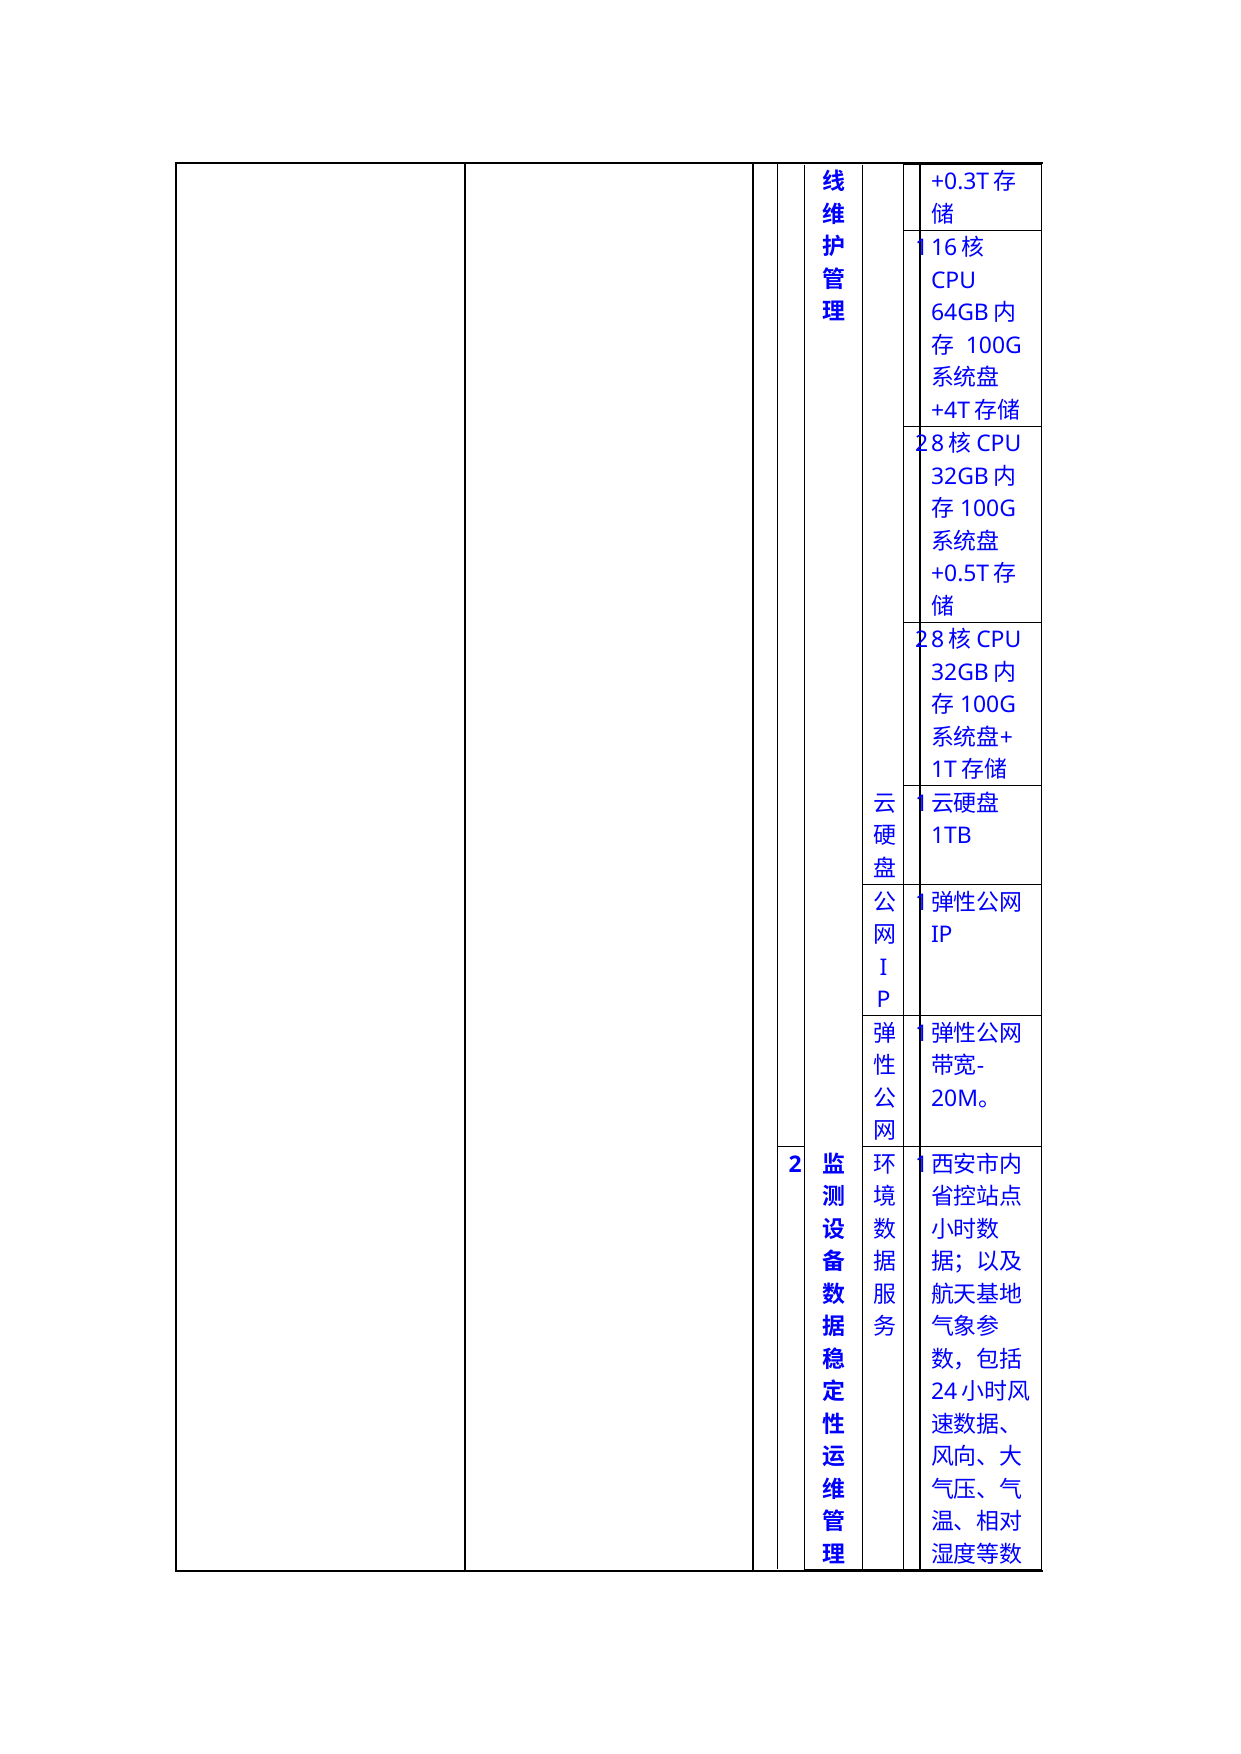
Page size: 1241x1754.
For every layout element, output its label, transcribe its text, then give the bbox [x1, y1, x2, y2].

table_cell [921, 231, 1041, 426]
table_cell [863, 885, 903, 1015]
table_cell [754, 164, 804, 1570]
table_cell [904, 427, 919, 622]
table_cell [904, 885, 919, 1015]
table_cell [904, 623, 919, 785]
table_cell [863, 1147, 903, 1569]
table_cell 1 [177, 164, 464, 1570]
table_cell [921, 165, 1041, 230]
table_cell [466, 164, 752, 1570]
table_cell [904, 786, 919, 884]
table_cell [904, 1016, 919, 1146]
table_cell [805, 164, 862, 1569]
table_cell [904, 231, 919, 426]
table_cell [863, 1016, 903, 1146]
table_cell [921, 1147, 1041, 1569]
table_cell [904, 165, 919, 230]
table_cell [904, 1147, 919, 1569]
